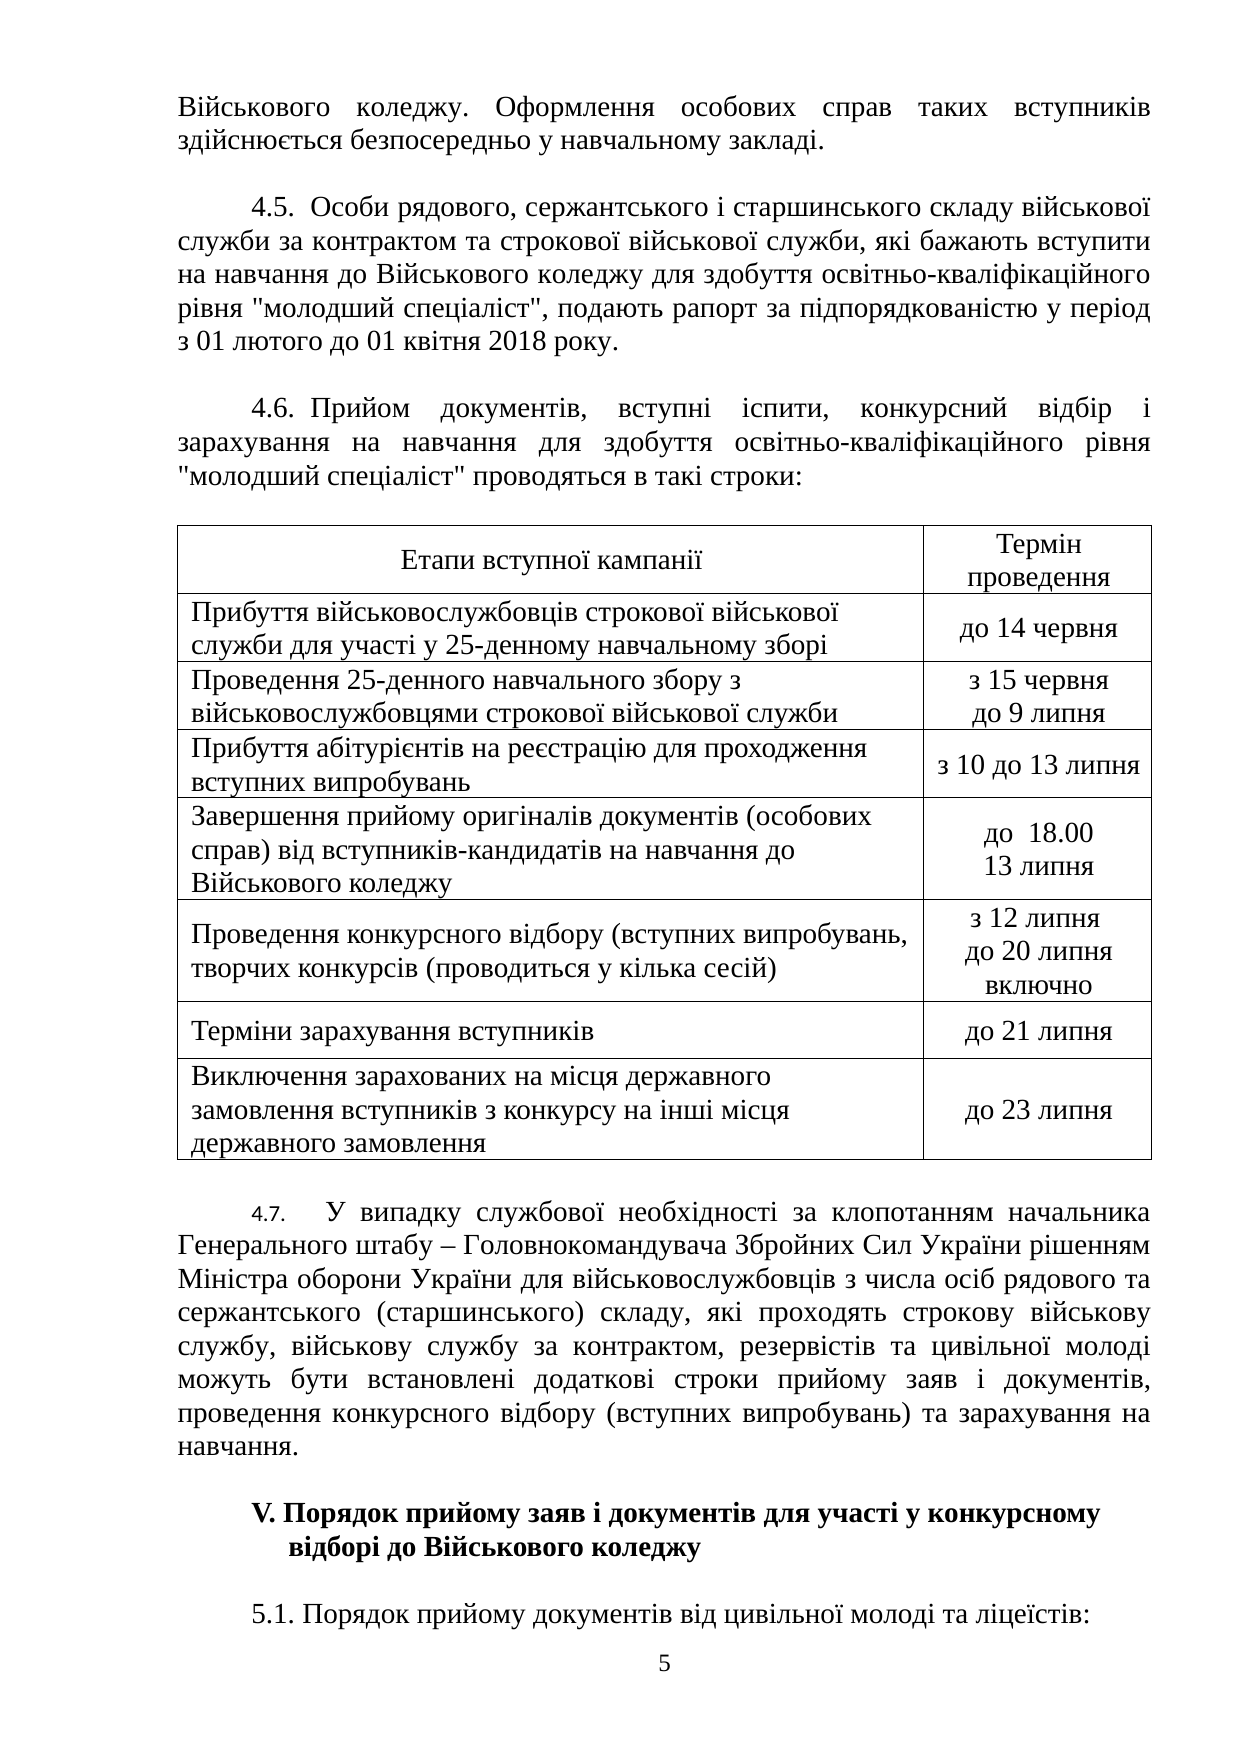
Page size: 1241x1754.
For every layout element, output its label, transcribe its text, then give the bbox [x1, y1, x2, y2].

list Особи рядового, сержантського і старшинського складу військової служби за контрактом та строкової військової служби, які бажають вступити на навчання до Військового коледжу для здобуття освітньо-кваліфікаційного рівня "молодший спеціаліст", подають рапорт за підпорядкованістю у період з 01 лютого до 01 квітня 2018 року. [177, 189, 1152, 357]
list Прийом документів, вступні іспити, конкурсний відбір і зарахування на навчання для здобуття освітньо-кваліфікаційного рівня "молодший спеціаліст" проводяться в такі строки: [177, 391, 1152, 491]
text V. Порядок прийому заяв і документів для участі у конкурсному відборі до Військового коледжу [251, 1496, 1152, 1563]
table_cell Терміни зарахування вступників [178, 1002, 923, 1057]
table_header Етапи вступної кампанії [178, 526, 923, 593]
table_header Термін проведення [924, 526, 1151, 593]
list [177, 89, 1152, 156]
table_cell до 23 липня [924, 1059, 1151, 1159]
text 5.1. Порядок прийому документів від цивільної молоді та ліцеїстів: [177, 1596, 1152, 1630]
table_cell до 14 червня [924, 594, 1151, 661]
table_cell Виключення зарахованих на місця державного замовлення вступників з конкурсу на інші місця державного замовлення [178, 1059, 923, 1159]
list У випадку службової необхідності за клопотанням начальника Генерального штабу – Головнокомандувача Збройних Сил України рішенням Міністра оборони України для військовослужбовців з числа осіб рядового та сержантського (старшинського) складу, які проходять строкову військову службу, військову службу за контрактом, резервістів та цивільної молоді можуть бути встановлені додаткові строки прийому заяв і документів, проведення конкурсного відбору (вступних випробувань) та зарахування на навчання. [177, 1194, 1152, 1462]
table_cell Прибуття військовослужбовців строкової військової служби для участі у 25-денному навчальному зборі [178, 594, 923, 661]
table_cell Проведення 25-денного навчального збору з військовослужбовцями строкової військової служби [178, 662, 923, 729]
table_cell Завершення прийому оригіналів документів (особових справ) від вступників-кандидатів на навчання до Військового коледжу [178, 798, 923, 899]
table_cell з 12 липня до 20 липня включно [924, 900, 1151, 1001]
table_cell з 15 червня до 9 липня [924, 662, 1151, 729]
table_cell Прибуття абітурієнтів на реєстрацію для проходження вступних випробувань [178, 730, 923, 797]
table_cell до 18.00 13 липня [924, 798, 1151, 899]
table_cell Проведення конкурсного відбору (вступних випробувань, творчих конкурсів (проводиться у кілька сесій) [178, 900, 923, 1001]
table_cell до 21 липня [924, 1002, 1151, 1057]
table_cell з 10 до 13 липня [924, 730, 1151, 797]
